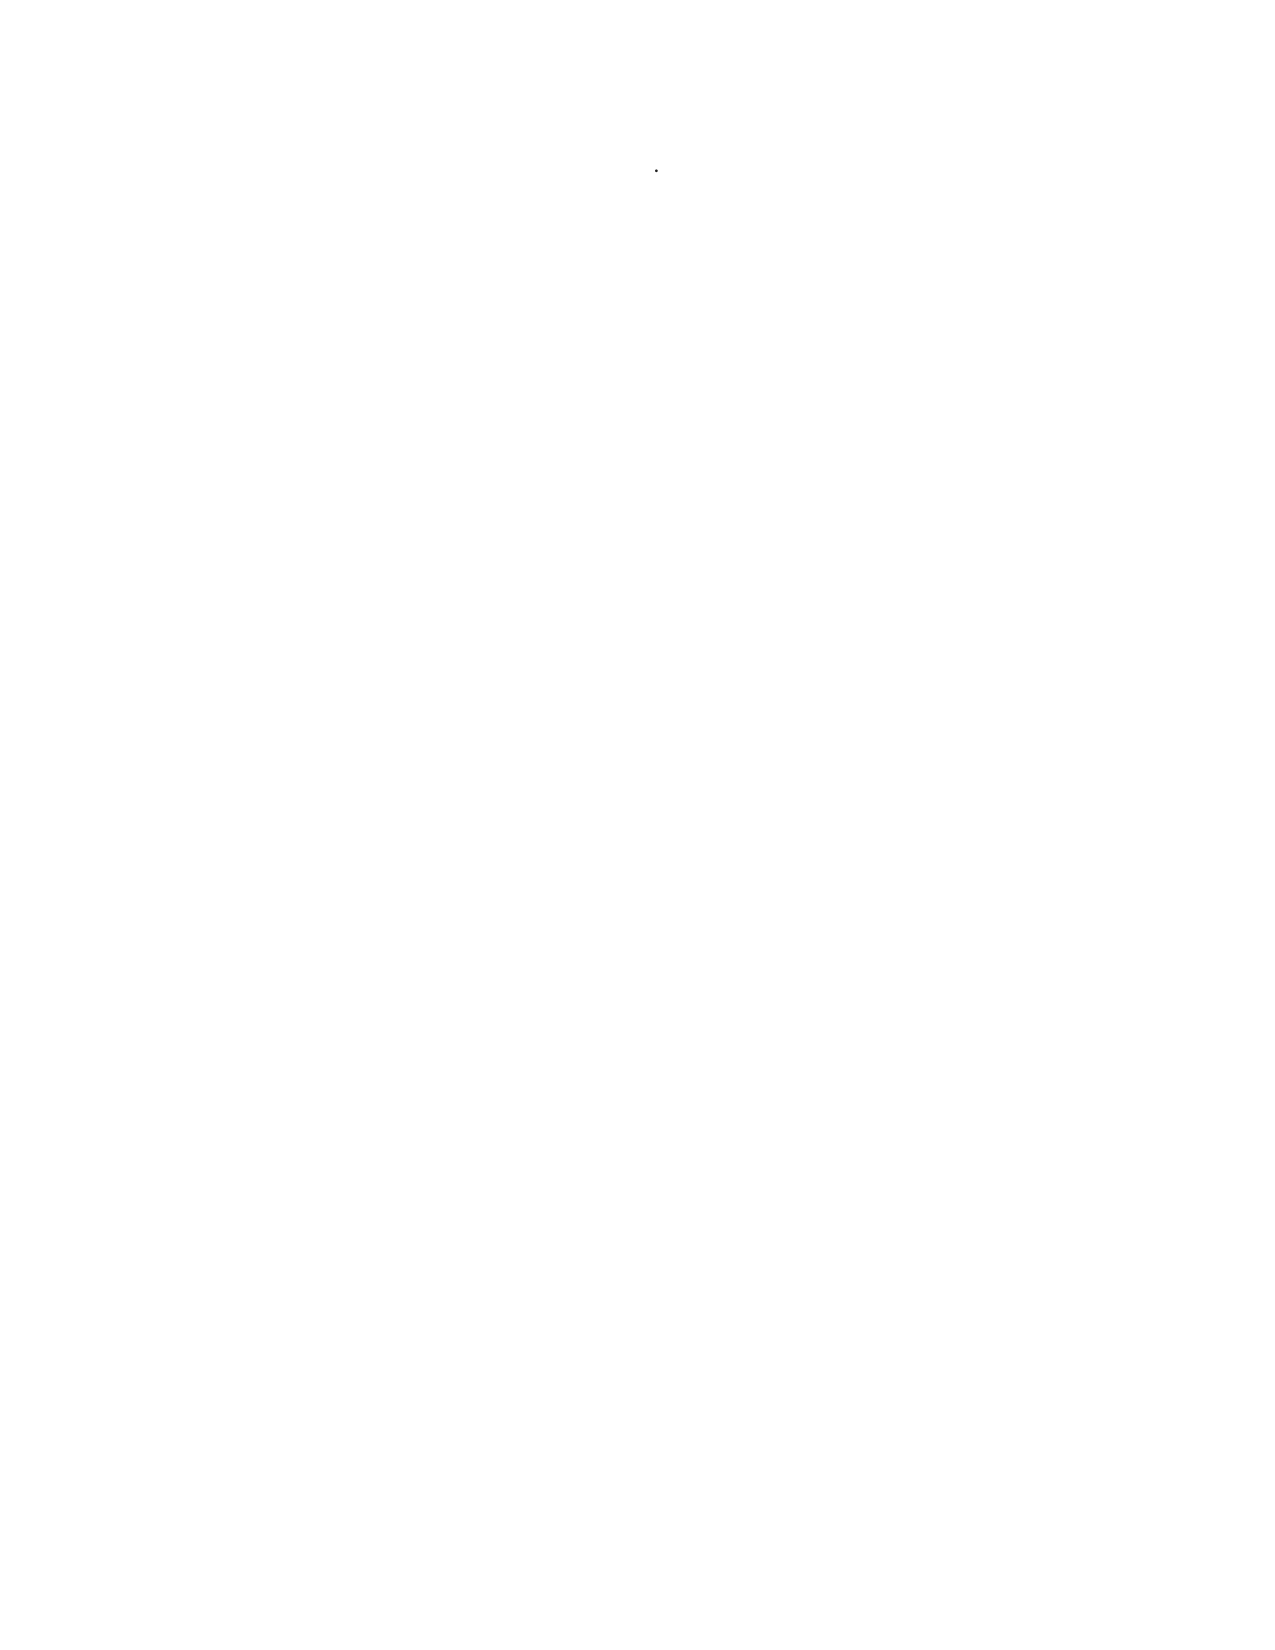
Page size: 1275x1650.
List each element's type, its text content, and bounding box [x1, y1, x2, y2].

text . [187, 150, 1125, 178]
